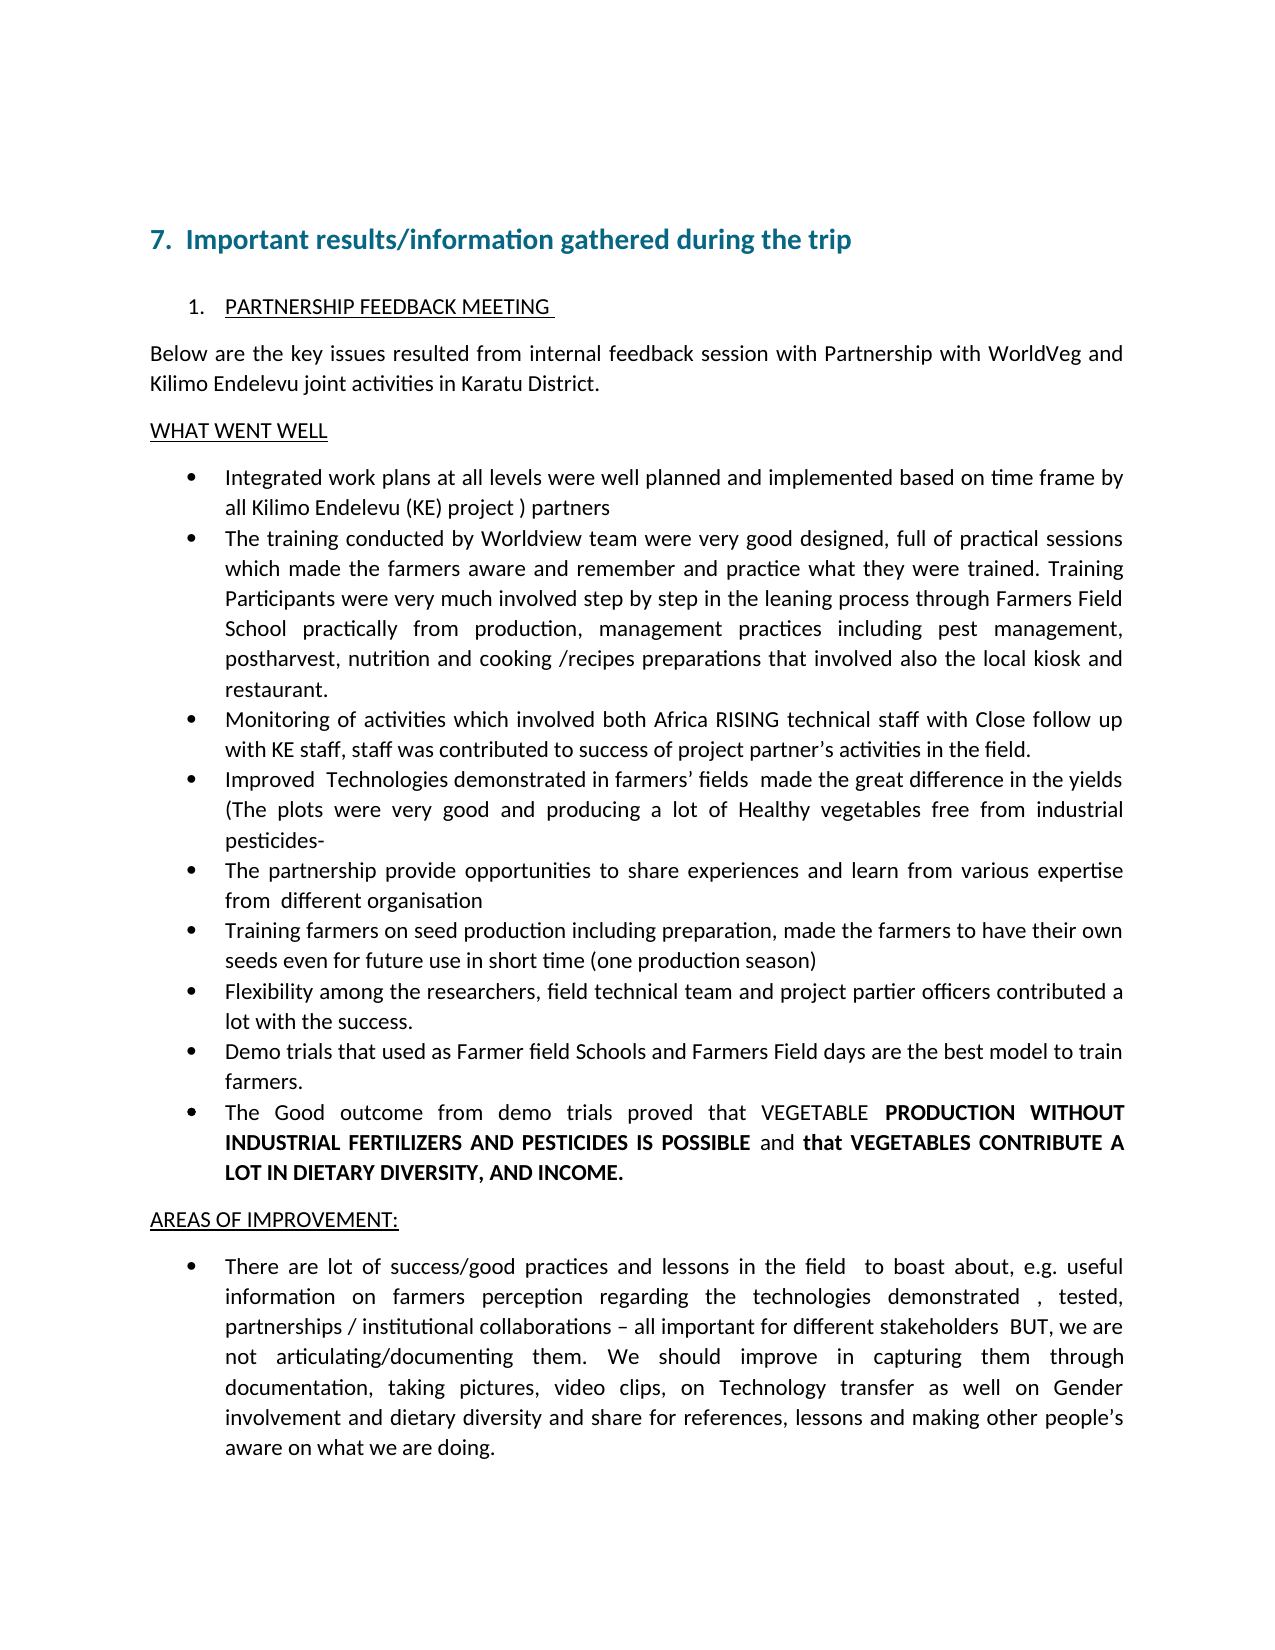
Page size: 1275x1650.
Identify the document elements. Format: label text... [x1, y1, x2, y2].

text Below are the key issues resulted from internal feedback session with Partnership with WorldVeg and Kilimo Endelevu joint activities in Karatu District. [150, 339, 1125, 398]
list The training conducted by Worldview team were very good designed, full of practical sessions which made the farmers aware and remember and practice what they were trained. Training Participants were very much involved step by step in the leaning process through Farmers Field School practically from production, management practices including pest management, postharvest, nutrition and cooking /recipes preparations that involved also the local kiosk and restaurant. [187, 524, 1125, 703]
text 7. Important results/information gathered during the trip [150, 221, 1125, 257]
list PARTNERSHIP FEEDBACK MEETING [187, 292, 1125, 321]
list There are lot of success/good practices and lessons in the field to boast about, e.g. useful information on farmers perception regarding the technologies demonstrated , tested, partnerships / institutional collaborations – all important for different stakeholders BUT, we are not articulating/documenting them. We should improve in capturing them through documentation, taking pictures, video clips, on Technology transfer as well on Gender involvement and dietary diversity and share for references, lessons and making other people’s aware on what we are doing. [187, 1252, 1125, 1461]
list The Good outcome from demo trials proved that VEGETABLE PRODUCTION WITHOUT INDUSTRIAL FERTILIZERS AND PESTICIDES IS POSSIBLE and that VEGETABLES CONTRIBUTE A LOT IN DIETARY DIVERSITY, AND INCOME. [187, 1098, 1125, 1186]
list Training farmers on seed production including preparation, made the farmers to have their own seeds even for future use in short time (one production season) [187, 916, 1125, 975]
list Flexibility among the researchers, field technical team and project partier officers contributed a lot with the success. [187, 977, 1125, 1035]
list Demo trials that used as Farmer field Schools and Farmers Field days are the best model to train farmers. [187, 1037, 1125, 1096]
list Integrated work plans at all levels were well planned and implemented based on time frame by all Kilimo Endelevu (KE) project ) partners [187, 463, 1125, 522]
text WHAT WENT WELL [150, 416, 1125, 444]
list Improved Technologies demonstrated in farmers’ fields made the great difference in the yields (The plots were very good and producing a lot of Healthy vegetables free from industrial pesticides- [187, 765, 1125, 854]
text AREAS OF IMPROVEMENT: [150, 1205, 1125, 1233]
list The partnership provide opportunities to share experiences and learn from various expertise from different organisation [187, 856, 1125, 914]
list Monitoring of activities which involved both Africa RISING technical staff with Close follow up with KE staff, staff was contributed to success of project partner’s activities in the field. [187, 705, 1125, 763]
